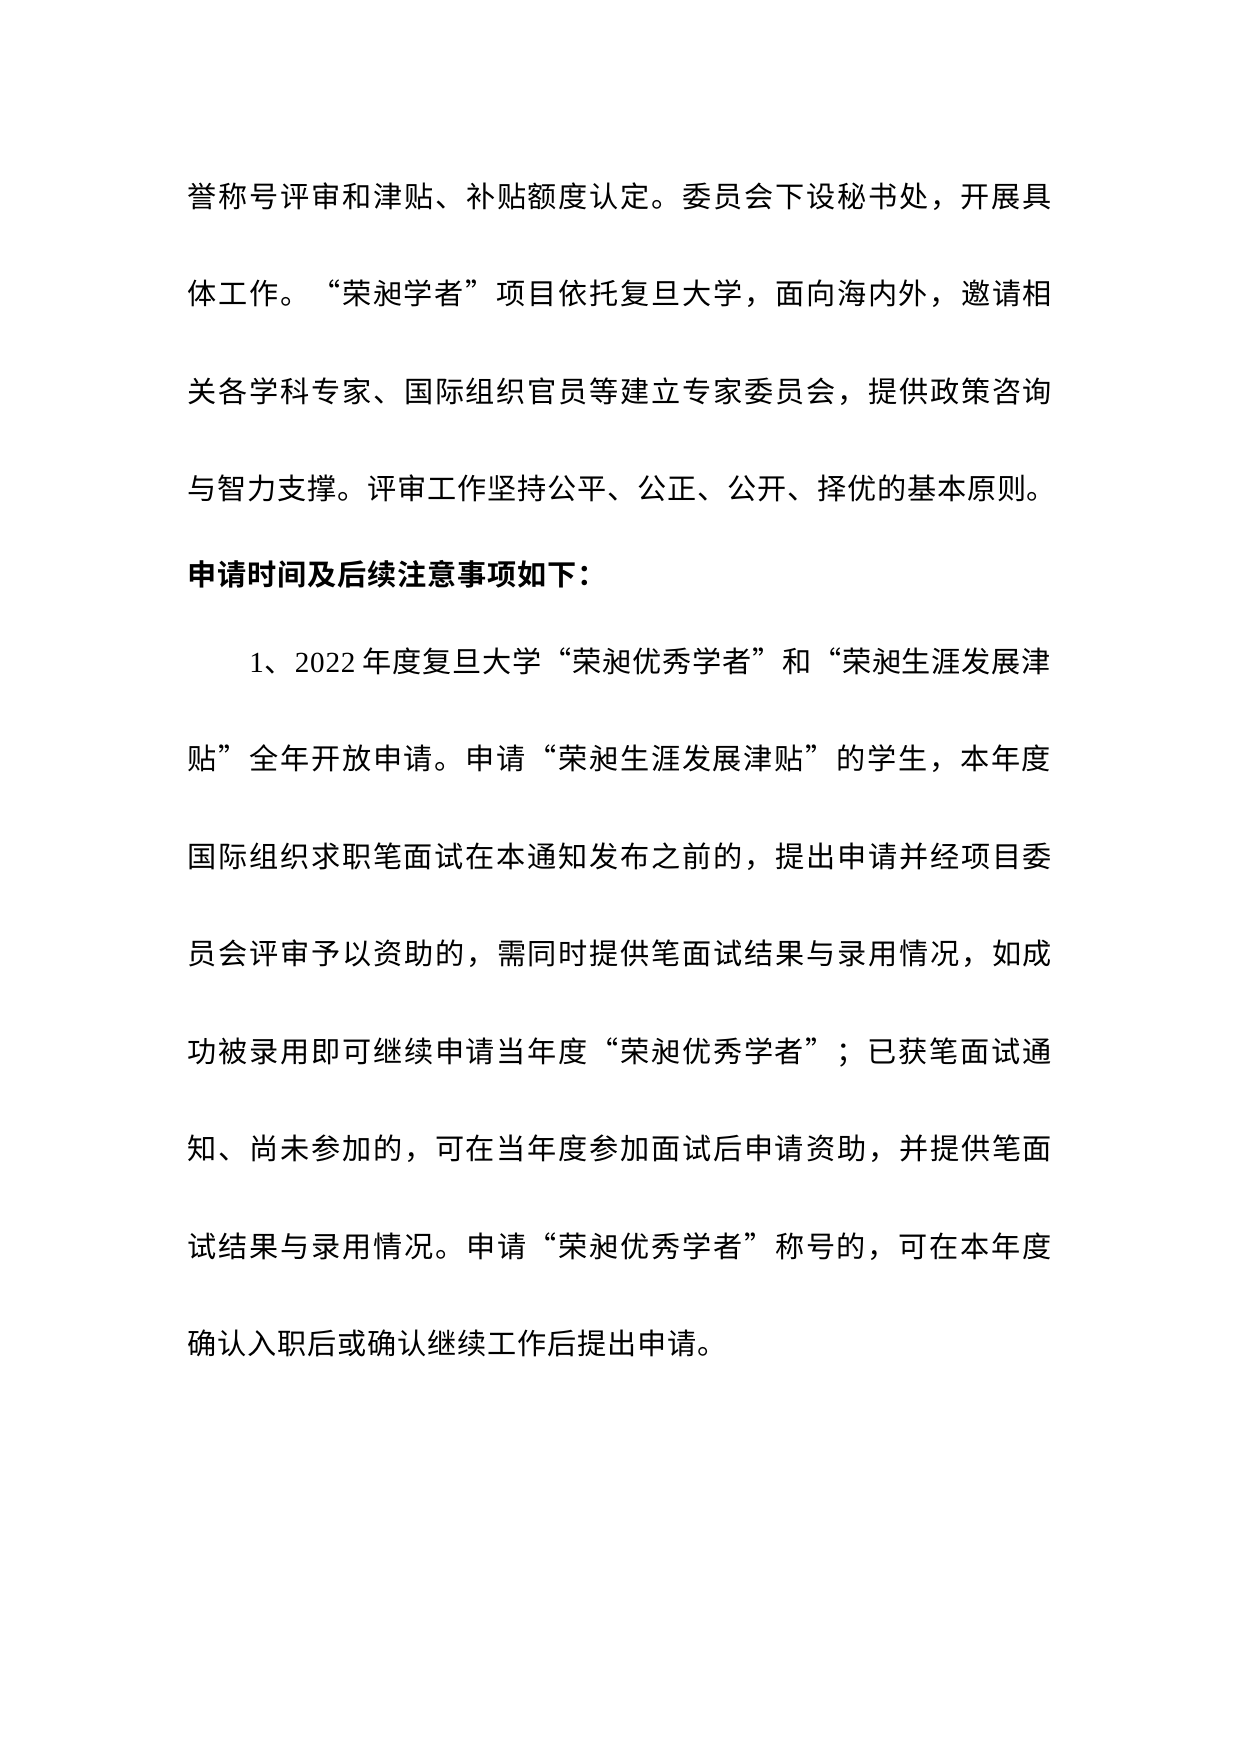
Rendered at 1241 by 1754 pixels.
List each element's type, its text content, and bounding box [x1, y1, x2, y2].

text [187, 162, 1053, 519]
text 申请时间及后续注意事项如下： [187, 541, 1053, 606]
text 1、2022年度复旦大学“荣昶优秀学者”和“荣昶生涯发展津贴”全年开放申请。申请“荣昶生涯发展津贴”的学生，本年度国际组织求职笔面试在本通知发布之前的，提出申请并经项目委员会评审予以资助的，需同时提供笔面试结果与录用情况，如成功被录用即可继续申请当年度“荣昶优秀学者”；已获笔面试通知、尚未参加的，可在当年度参加面试后申请资助，并提供笔面试结果与录用情况。申请“荣昶优秀学者”称号的，可在本年度确认入职后或确认继续工作后提出申请。 [187, 627, 1053, 1374]
